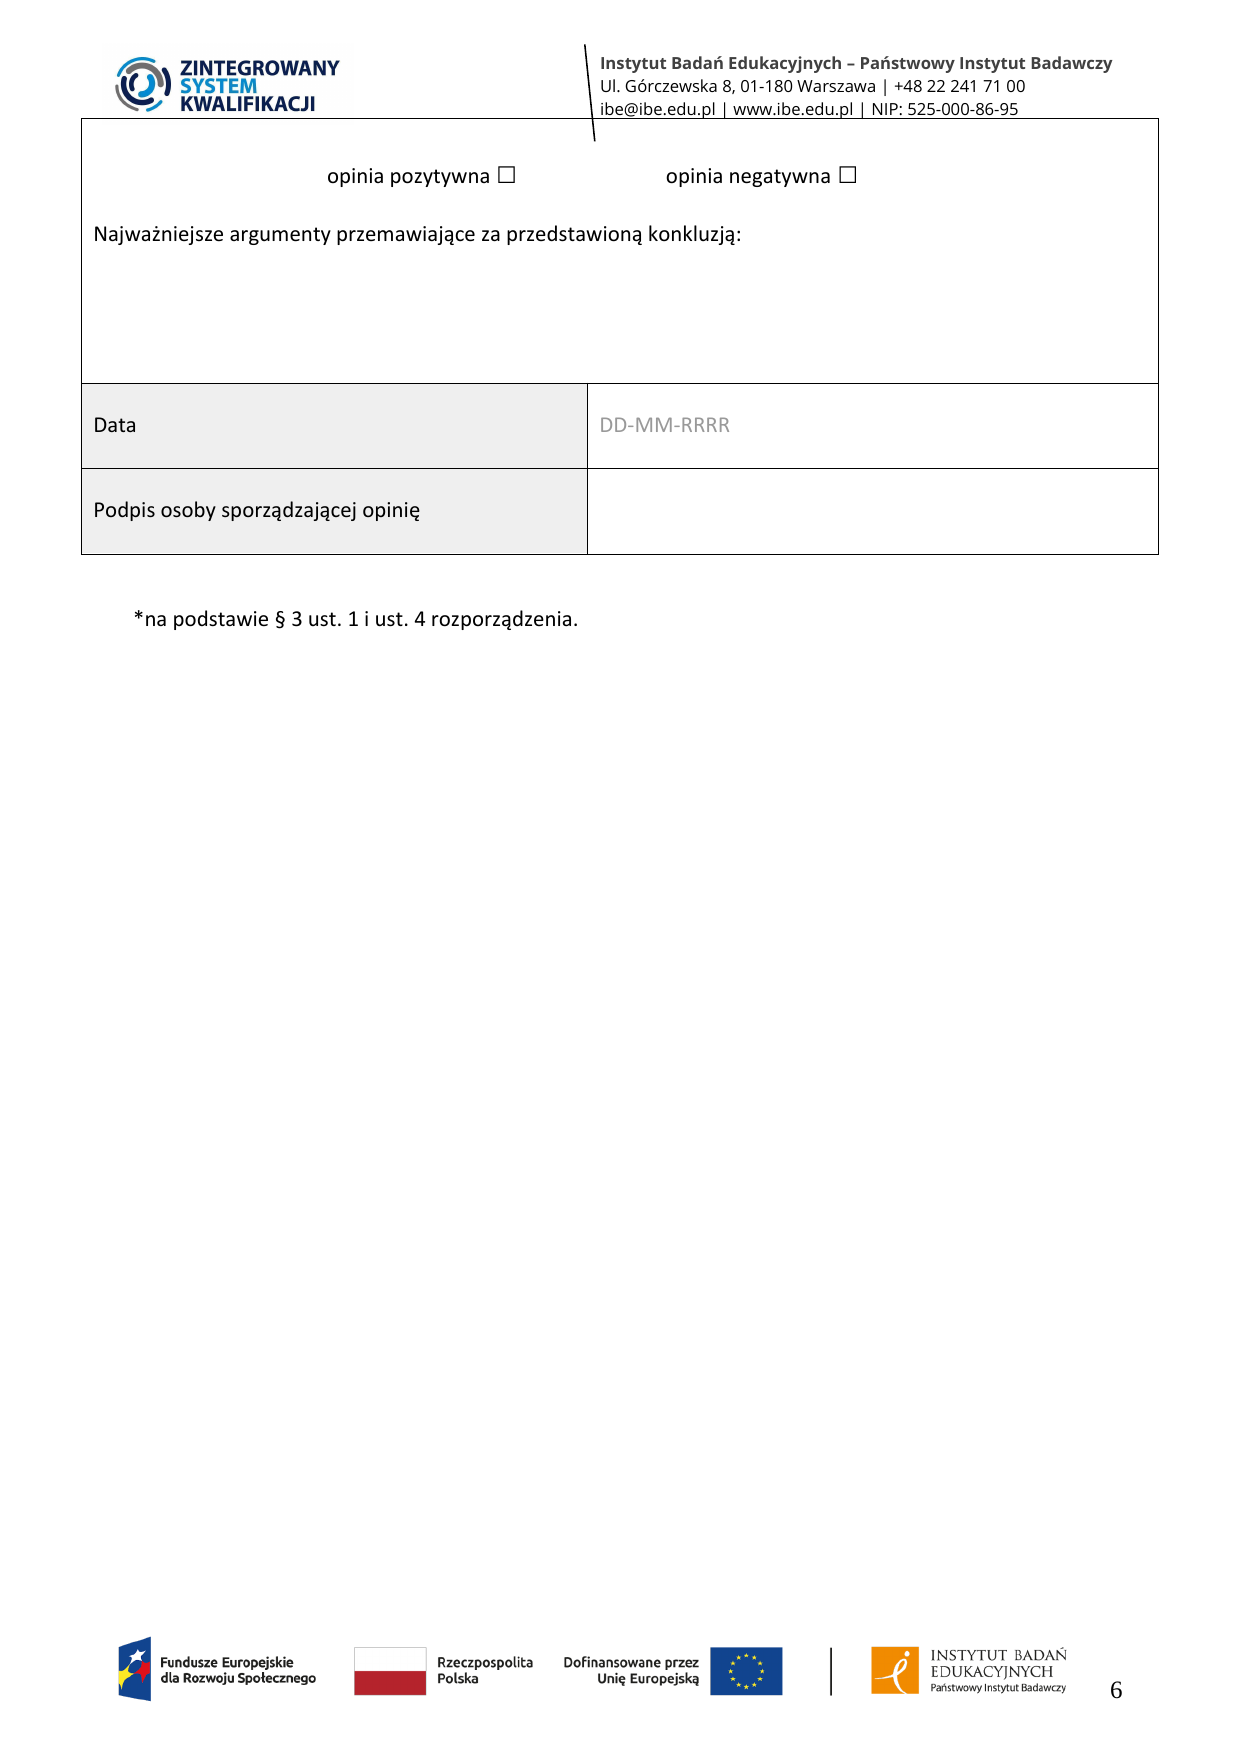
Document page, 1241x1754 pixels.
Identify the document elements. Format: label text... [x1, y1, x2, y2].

table_cell DD-MM-RRRR [588, 384, 1158, 468]
text *na podstawie § 3 ust. 1 i ust. 4 rozporządzenia. [133, 604, 1122, 632]
table_cell Data [82, 384, 587, 468]
picture [101, 43, 354, 118]
picture [9, 1592, 1177, 1742]
table_cell Podpis osoby sporządzającej opinię [82, 469, 587, 553]
table_cell opinia pozytywna opinia negatywna Najważniejsze argumenty przemawiające za przedstawioną konkluzją: [82, 119, 1158, 383]
table_cell [588, 469, 1158, 553]
